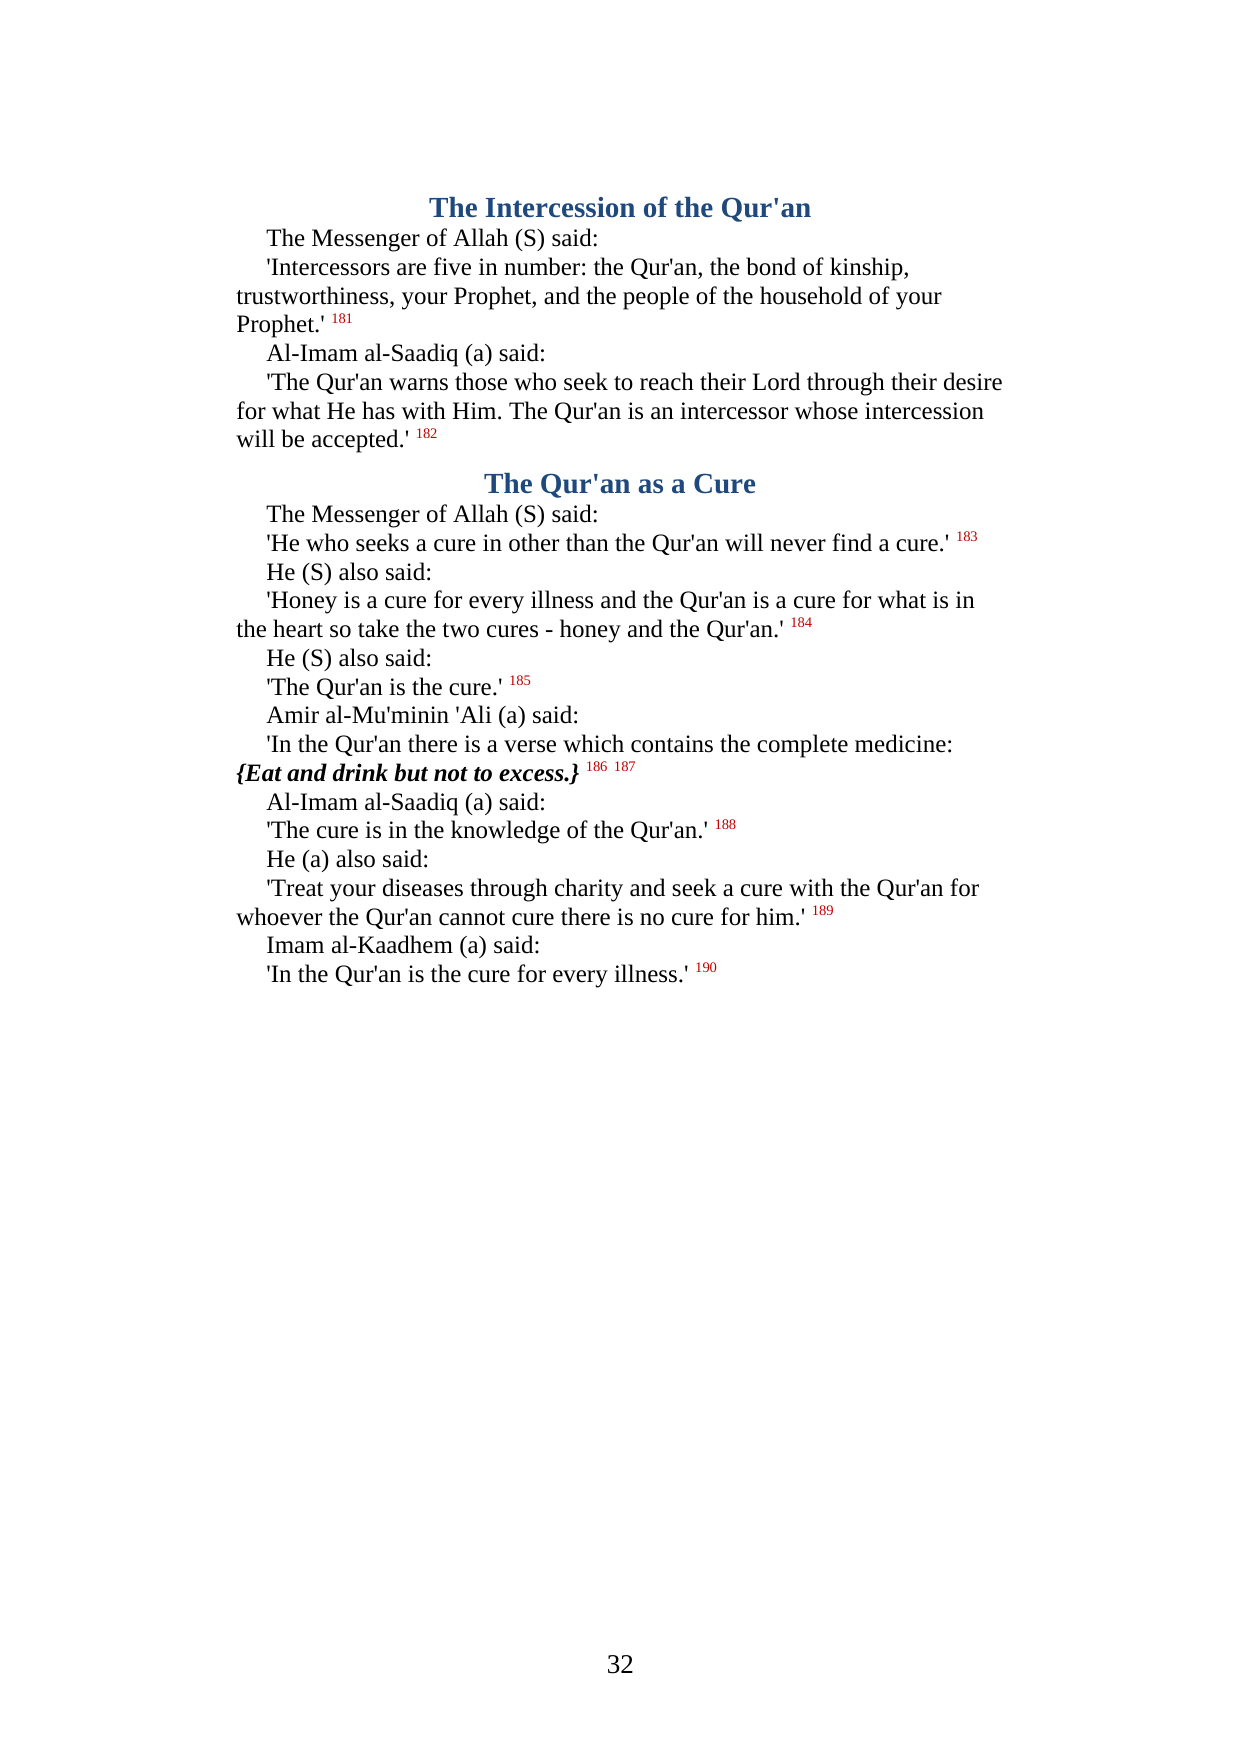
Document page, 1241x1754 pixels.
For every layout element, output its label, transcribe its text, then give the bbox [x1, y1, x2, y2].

text The Messenger of Allah (S) said: [236, 499, 1004, 528]
text 'The Qur'an is the cure.' 185 [236, 672, 1004, 701]
text 'In the Qur'an is the cure for every illness.' 190 [236, 959, 1004, 988]
text Al-Imam al-Saadiq (a) said: [236, 338, 1004, 367]
text The Messenger of Allah (S) said: [236, 223, 1004, 252]
subtitle The Qur'an as a Cure [236, 466, 1004, 499]
text He (S) also said: [236, 557, 1004, 586]
text 'Honey is a cure for every illness and the Qur'an is a cure for what is in the heart so take the two cures - honey and the Qur'an.' 184 [236, 586, 1004, 643]
text 'The Qur'an warns those who seek to reach their Lord through their desire for what He has with Him. The Qur'an is an intercessor whose intercession will be accepted.' 182 [236, 367, 1004, 453]
text Amir al-Mu'minin 'Ali (a) said: [236, 701, 1004, 729]
text Al-Imam al-Saadiq (a) said: [236, 787, 1004, 816]
text 'He who seeks a cure in other than the Qur'an will never find a cure.' 183 [236, 528, 1004, 557]
text He (a) also said: [236, 844, 1004, 873]
text Imam al-Kaadhem (a) said: [236, 931, 1004, 959]
text 'In the Qur'an there is a verse which contains the complete medicine: {Eat and drink but not to excess.} 186 187 [236, 729, 1004, 787]
text 'Intercessors are five in number: the Qur'an, the bond of kinship, trustworthiness, your Prophet, and the people of the household of your Prophet.' 181 [236, 252, 1004, 338]
text 'The cure is in the knowledge of the Qur'an.' 188 [236, 816, 1004, 844]
text He (S) also said: [236, 643, 1004, 672]
subtitle The Intercession of the Qur'an [236, 190, 1004, 223]
text 'Treat your diseases through charity and seek a cure with the Qur'an for whoever the Qur'an cannot cure there is no cure for him.' 189 [236, 873, 1004, 931]
